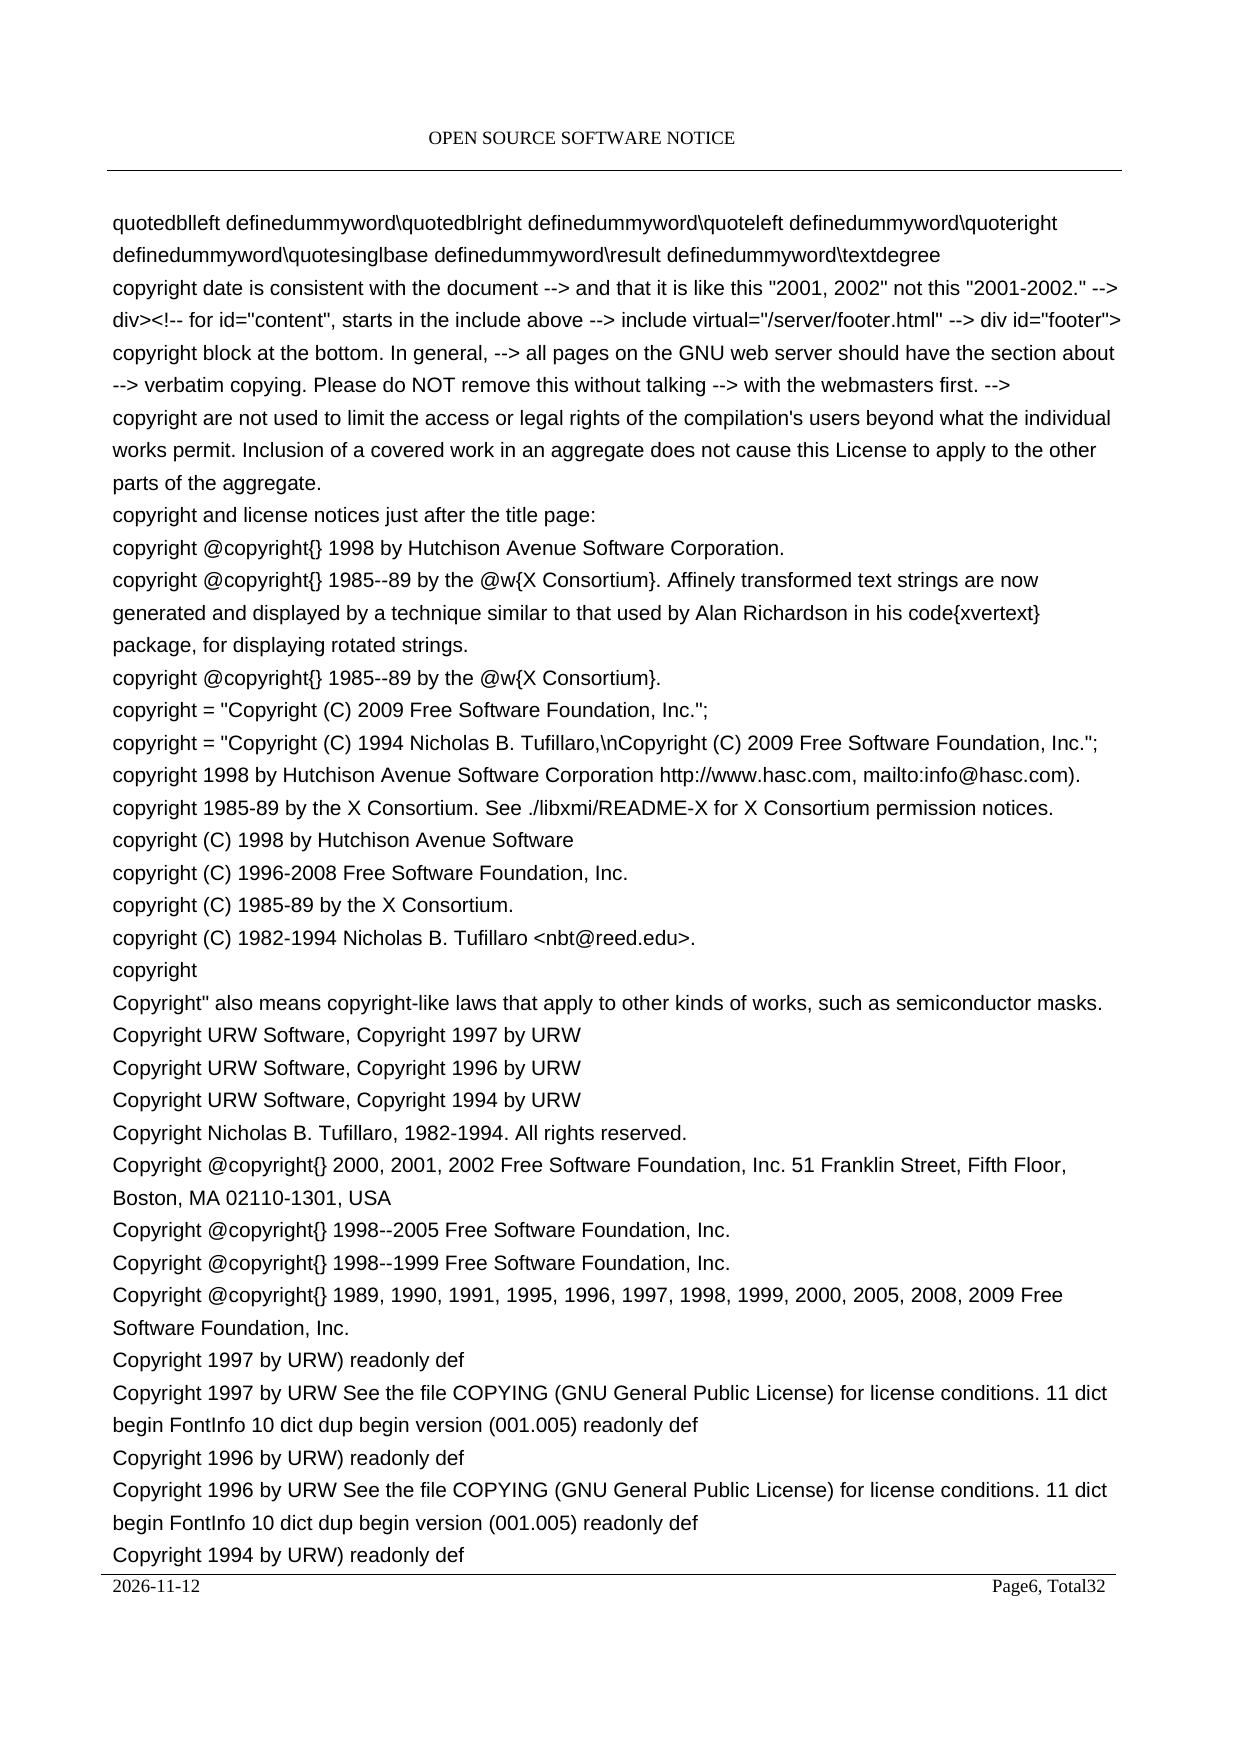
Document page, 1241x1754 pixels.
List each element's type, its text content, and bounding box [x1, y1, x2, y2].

text Copyright" also means copyright-like laws that apply to other kinds of works, such as semiconductor masks. [112, 986, 1128, 1019]
text Copyright @copyright{} 1998--2005 Free Software Foundation, Inc. [112, 1214, 1128, 1246]
text copyright date is consistent with the document --> and that it is like this "2001, 2002" not this "2001-2002." --> div><!-- for id="content", starts in the include above --> include virtual="/server/footer.html" --> div id="footer"> [112, 271, 1128, 336]
text Copyright Nicholas B. Tufillaro, 1982-1994. All rights reserved. [112, 1116, 1128, 1149]
text copyright (C) 1996-2008 Free Software Foundation, Inc. [112, 856, 1128, 889]
text copyright 1985-89 by the X Consortium. See ./libxmi/README-X for X Consortium permission notices. [112, 791, 1128, 824]
text copyright (C) 1998 by Hutchison Avenue Software [112, 824, 1128, 856]
text Copyright 1996 by URW See the file COPYING (GNU General Public License) for license conditions. 11 dict begin FontInfo 10 dict dup begin version (001.005) readonly def [112, 1474, 1128, 1539]
text copyright and license notices just after the title page: [112, 499, 1128, 531]
text Copyright URW Software, Copyright 1994 by URW [112, 1084, 1128, 1116]
text Copyright 1996 by URW) readonly def [112, 1441, 1128, 1474]
text Copyright 1997 by URW) readonly def [112, 1344, 1128, 1376]
text Copyright URW Software, Copyright 1997 by URW [112, 1019, 1128, 1051]
text copyright block at the bottom. In general, --> all pages on the GNU web server should have the section about --> verbatim copying. Please do NOT remove this without talking --> with the webmasters first. --> [112, 336, 1128, 401]
text copyright are not used to limit the access or legal rights of the compilation's users beyond what the individual works permit. Inclusion of a covered work in an aggregate does not cause this License to apply to the other parts of the aggregate. [112, 401, 1128, 499]
text copyright 1998 by Hutchison Avenue Software Corporation http://www.hasc.com, mailto:info@hasc.com). [112, 759, 1128, 791]
text copyright = "Copyright (C) 2009 Free Software Foundation, Inc."; [112, 694, 1128, 726]
text Copyright URW Software, Copyright 1996 by URW [112, 1051, 1128, 1084]
text copyright = "Copyright (C) 1994 Nicholas B. Tufillaro,\nCopyright (C) 2009 Free Software Foundation, Inc."; [112, 726, 1128, 759]
text Copyright @copyright{} 2000, 2001, 2002 Free Software Foundation, Inc. 51 Franklin Street, Fifth Floor, Boston, MA 02110-1301, USA [112, 1149, 1128, 1214]
text copyright @copyright{} 1985--89 by the @w{X Consortium}. Affinely transformed text strings are now generated and displayed by a technique similar to that used by Alan Richardson in his code{xvertext} package, for displaying rotated strings. [112, 564, 1128, 661]
text copyright (C) 1985-89 by the X Consortium. [112, 889, 1128, 921]
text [112, 206, 1128, 271]
text Copyright 1994 by URW) readonly def [112, 1539, 1128, 1571]
text Copyright @copyright{} 1989, 1990, 1991, 1995, 1996, 1997, 1998, 1999, 2000, 2005, 2008, 2009 Free Software Foundation, Inc. [112, 1279, 1128, 1344]
text Copyright @copyright{} 1998--1999 Free Software Foundation, Inc. [112, 1246, 1128, 1279]
text copyright [112, 954, 1128, 986]
text copyright @copyright{} 1985--89 by the @w{X Consortium}. [112, 661, 1128, 694]
text copyright @copyright{} 1998 by Hutchison Avenue Software Corporation. [112, 531, 1128, 564]
text copyright (C) 1982-1994 Nicholas B. Tufillaro <nbt@reed.edu>. [112, 921, 1128, 954]
text Copyright 1997 by URW See the file COPYING (GNU General Public License) for license conditions. 11 dict begin FontInfo 10 dict dup begin version (001.005) readonly def [112, 1376, 1128, 1441]
